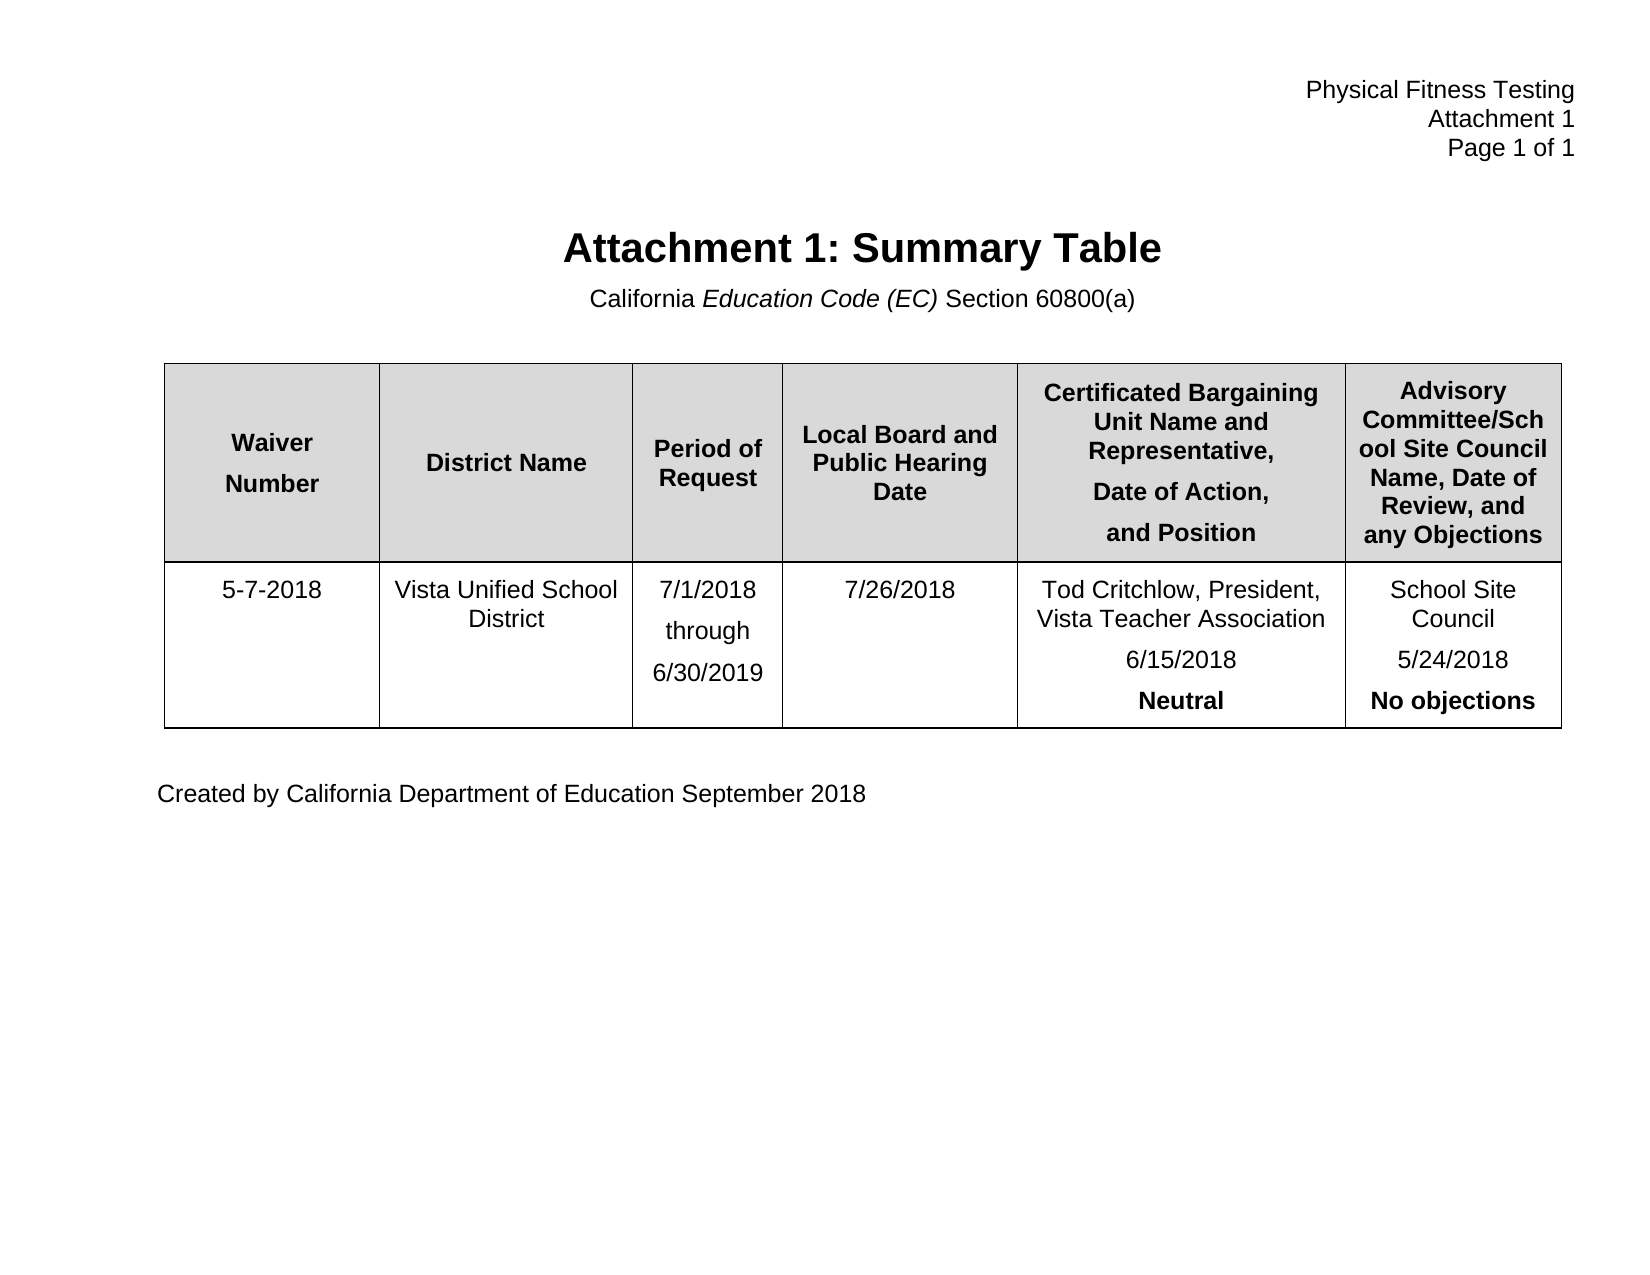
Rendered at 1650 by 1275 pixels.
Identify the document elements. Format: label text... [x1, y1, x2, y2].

table_cell Vista Unified School District [380, 563, 632, 727]
table_header Local Board and Public Hearing Date [783, 364, 1017, 561]
table_cell School Site Council 5/24/2018 No objections [1346, 563, 1561, 727]
text Created by California Department of Education September 2018 [150, 778, 1575, 807]
table_header District Name [380, 364, 632, 561]
table_cell Tod Critchlow, President, Vista Teacher Association 6/15/2018 Neutral [1018, 563, 1345, 727]
table_header Waiver Number [165, 364, 379, 561]
table_cell 7/26/2018 [783, 563, 1017, 727]
table_header Advisory Committee/School Site Council Name, Date of Review, and any Objections [1346, 364, 1561, 561]
text California Education Code (EC) Section 60800(a) [150, 284, 1575, 313]
table_cell 7/1/2018 through 6/30/2019 [633, 563, 782, 727]
table_header Period of Request [633, 364, 782, 561]
table_cell 5-7-2018 [165, 563, 379, 727]
table_header Certificated Bargaining Unit Name and Representative, Date of Action, and Position [1018, 364, 1345, 561]
subtitle Attachment 1: Summary Table [150, 224, 1575, 272]
